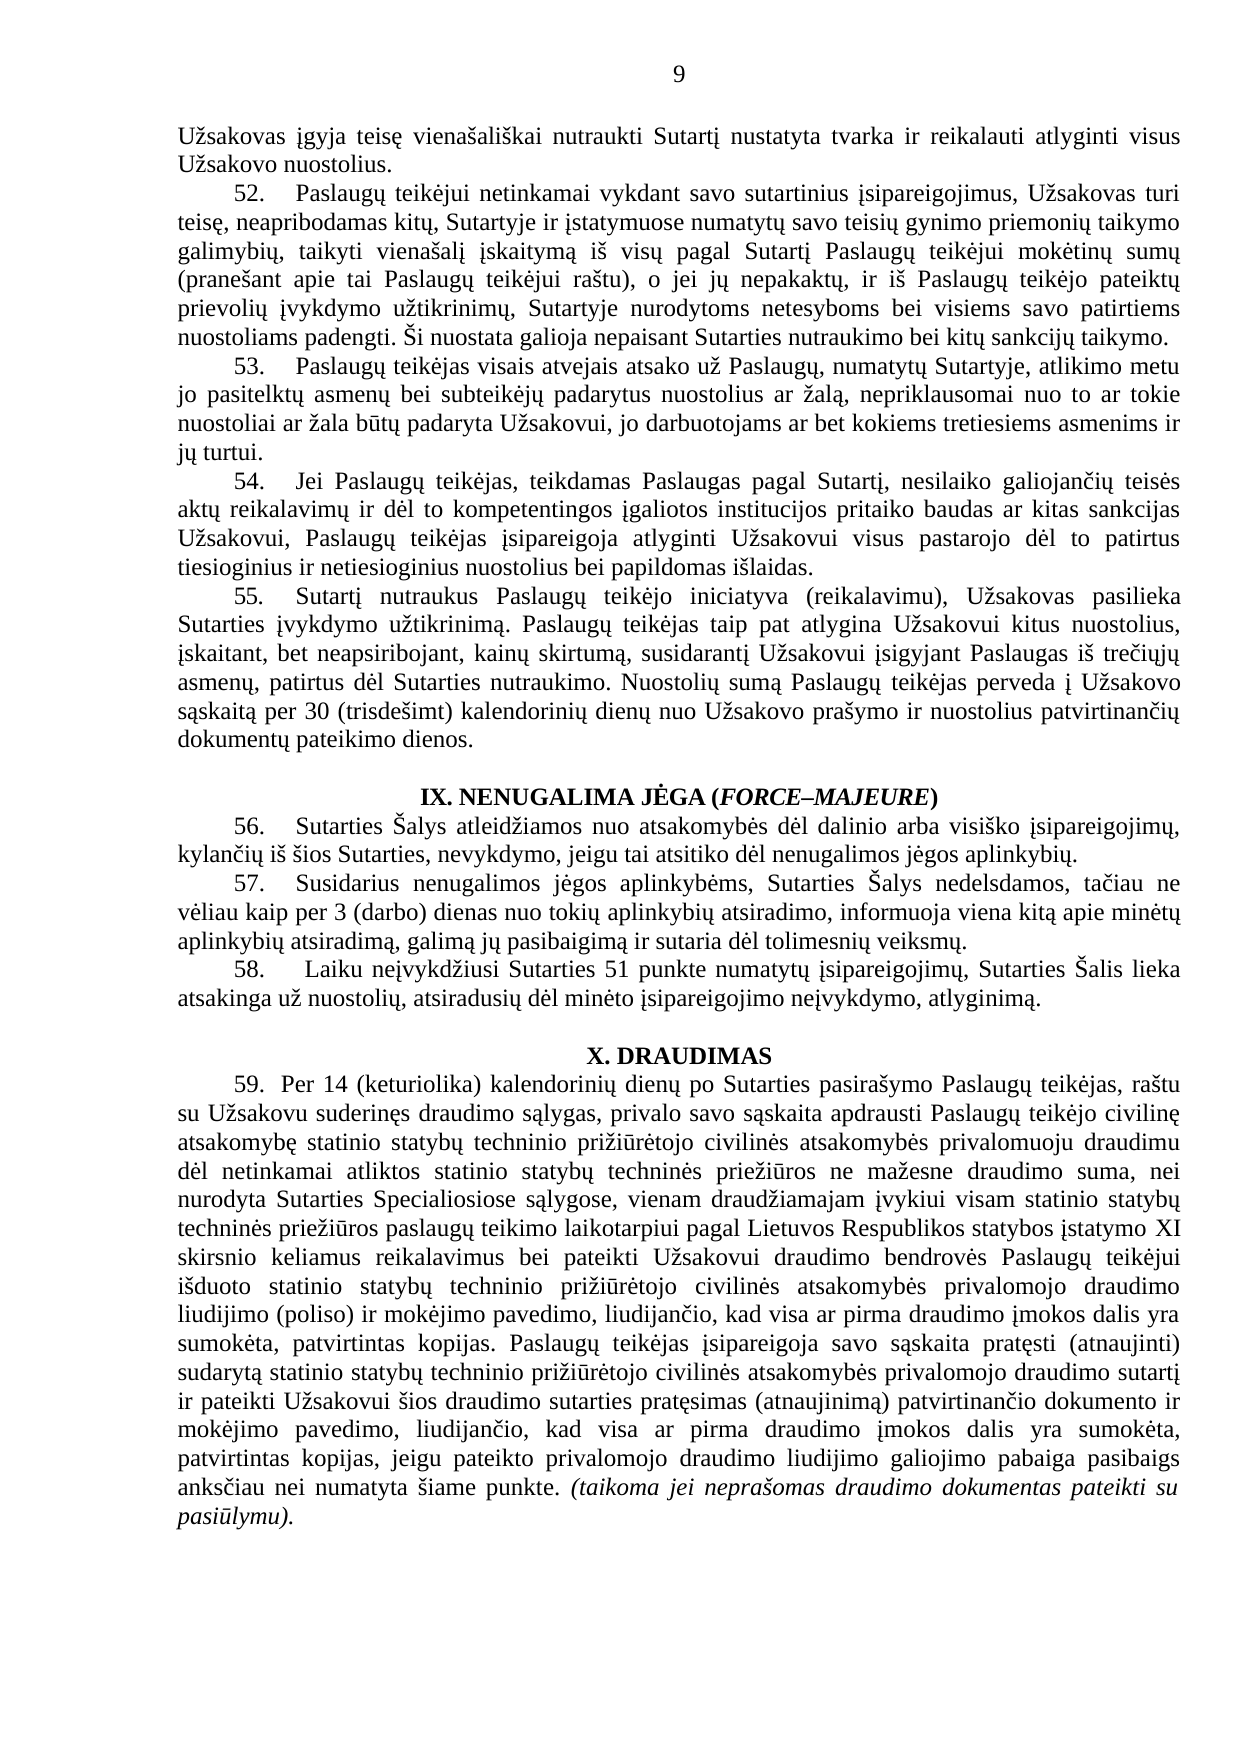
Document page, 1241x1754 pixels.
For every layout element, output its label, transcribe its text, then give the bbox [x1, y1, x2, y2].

list Sutartį nutraukus Paslaugų teikėjo iniciatyva (reikalavimu), Užsakovas pasilieka Sutarties įvykdymo užtikrinimą. Paslaugų teikėjas taip pat atlygina Užsakovui kitus nuostolius, įskaitant, bet neapsiribojant, kainų skirtumą, susidarantį Užsakovui įsigyjant Paslaugas iš trečiųjų asmenų, patirtus dėl Sutarties nutraukimo. Nuostolių sumą Paslaugų teikėjas perveda į Užsakovo sąskaitą per 30 (trisdešimt) kalendorinių dienų nuo Užsakovo prašymo ir nuostolius patvirtinančių dokumentų pateikimo dienos. [177, 581, 1181, 753]
list Jei Paslaugų teikėjas, teikdamas Paslaugas pagal Sutartį, nesilaiko galiojančių teisės aktų reikalavimų ir dėl to kompetentingos įgaliotos institucijos pritaiko baudas ar kitas sankcijas Užsakovui, Paslaugų teikėjas įsipareigoja atlyginti Užsakovui visus pastarojo dėl to patirtus tiesioginius ir netiesioginius nuostolius bei papildomas išlaidas. [177, 466, 1181, 581]
list Sutarties Šalys atleidžiamos nuo atsakomybės dėl dalinio arba visiško įsipareigojimų, kylančių iš šios Sutarties, nevykdymo, jeigu tai atsitiko dėl nenugalimos jėgos aplinkybių. [177, 811, 1181, 868]
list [177, 121, 1181, 178]
subtitle X. DRAUDIMAS [177, 1041, 1181, 1069]
list Per 14 (keturiolika) kalendorinių dienų po Sutarties pasirašymo Paslaugų teikėjas, raštu su Užsakovu suderinęs draudimo sąlygas, privalo savo sąskaita apdrausti Paslaugų teikėjo civilinę atsakomybę statinio statybų techninio prižiūrėtojo civilinės atsakomybės privalomuoju draudimu dėl netinkamai atliktos statinio statybų techninės priežiūros ne mažesne draudimo suma, nei nurodyta Sutarties Specialiosiose sąlygose, vienam draudžiamajam įvykiui visam statinio statybų techninės priežiūros paslaugų teikimo laikotarpiui pagal Lietuvos Respublikos statybos įstatymo XI skirsnio keliamus reikalavimus bei pateikti Užsakovui draudimo bendrovės Paslaugų teikėjui išduoto statinio statybų techninio prižiūrėtojo civilinės atsakomybės privalomojo draudimo liudijimo (poliso) ir mokėjimo pavedimo, liudijančio, kad visa ar pirma draudimo įmokos dalis yra sumokėta, patvirtintas kopijas. Paslaugų teikėjas įsipareigoja savo sąskaita pratęsti (atnaujinti) sudarytą statinio statybų techninio prižiūrėtojo civilinės atsakomybės privalomojo draudimo sutartį ir pateikti Užsakovui šios draudimo sutarties pratęsimas (atnaujinimą) patvirtinančio dokumento ir mokėjimo pavedimo, liudijančio, kad visa ar pirma draudimo įmokos dalis yra sumokėta, patvirtintas kopijas, jeigu pateikto privalomojo draudimo liudijimo galiojimo pabaiga pasibaigs anksčiau nei numatyta šiame punkte. (taikoma jei neprašomas draudimo dokumentas pateikti su pasiūlymu). [177, 1069, 1181, 1529]
text IX. NENUGALIMA JĖGA (FORCE–MAJEURE) [177, 782, 1181, 811]
list Susidarius nenugalimos jėgos aplinkybėms, Sutarties Šalys nedelsdamos, tačiau ne vėliau kaip per 3 (darbo) dienas nuo tokių aplinkybių atsiradimo, informuoja viena kitą apie minėtų aplinkybių atsiradimą, galimą jų pasibaigimą ir sutaria dėl tolimesnių veiksmų. [177, 868, 1181, 954]
list Paslaugų teikėjas visais atvejais atsako už Paslaugų, numatytų Sutartyje, atlikimo metu jo pasitelktų asmenų bei subteikėjų padarytus nuostolius ar žalą, nepriklausomai nuo to ar tokie nuostoliai ar žala būtų padaryta Užsakovui, jo darbuotojams ar bet kokiems tretiesiems asmenims ir jų turtui. [177, 351, 1181, 466]
list Paslaugų teikėjui netinkamai vykdant savo sutartinius įsipareigojimus, Užsakovas turi teisę, neapribodamas kitų, Sutartyje ir įstatymuose numatytų savo teisių gynimo priemonių taikymo galimybių, taikyti vienašalį įskaitymą iš visų pagal Sutartį Paslaugų teikėjui mokėtinų sumų (pranešant apie tai Paslaugų teikėjui raštu), o jei jų nepakaktų, ir iš Paslaugų teikėjo pateiktų prievolių įvykdymo užtikrinimų, Sutartyje nurodytoms netesyboms bei visiems savo patirtiems nuostoliams padengti. Ši nuostata galioja nepaisant Sutarties nutraukimo bei kitų sankcijų taikymo. [177, 178, 1181, 351]
list Laiku neįvykdžiusi Sutarties 51 punkte numatytų įsipareigojimų, Sutarties Šalis lieka atsakinga už nuostolių, atsiradusių dėl minėto įsipareigojimo neįvykdymo, atlyginimą. [177, 954, 1181, 1012]
